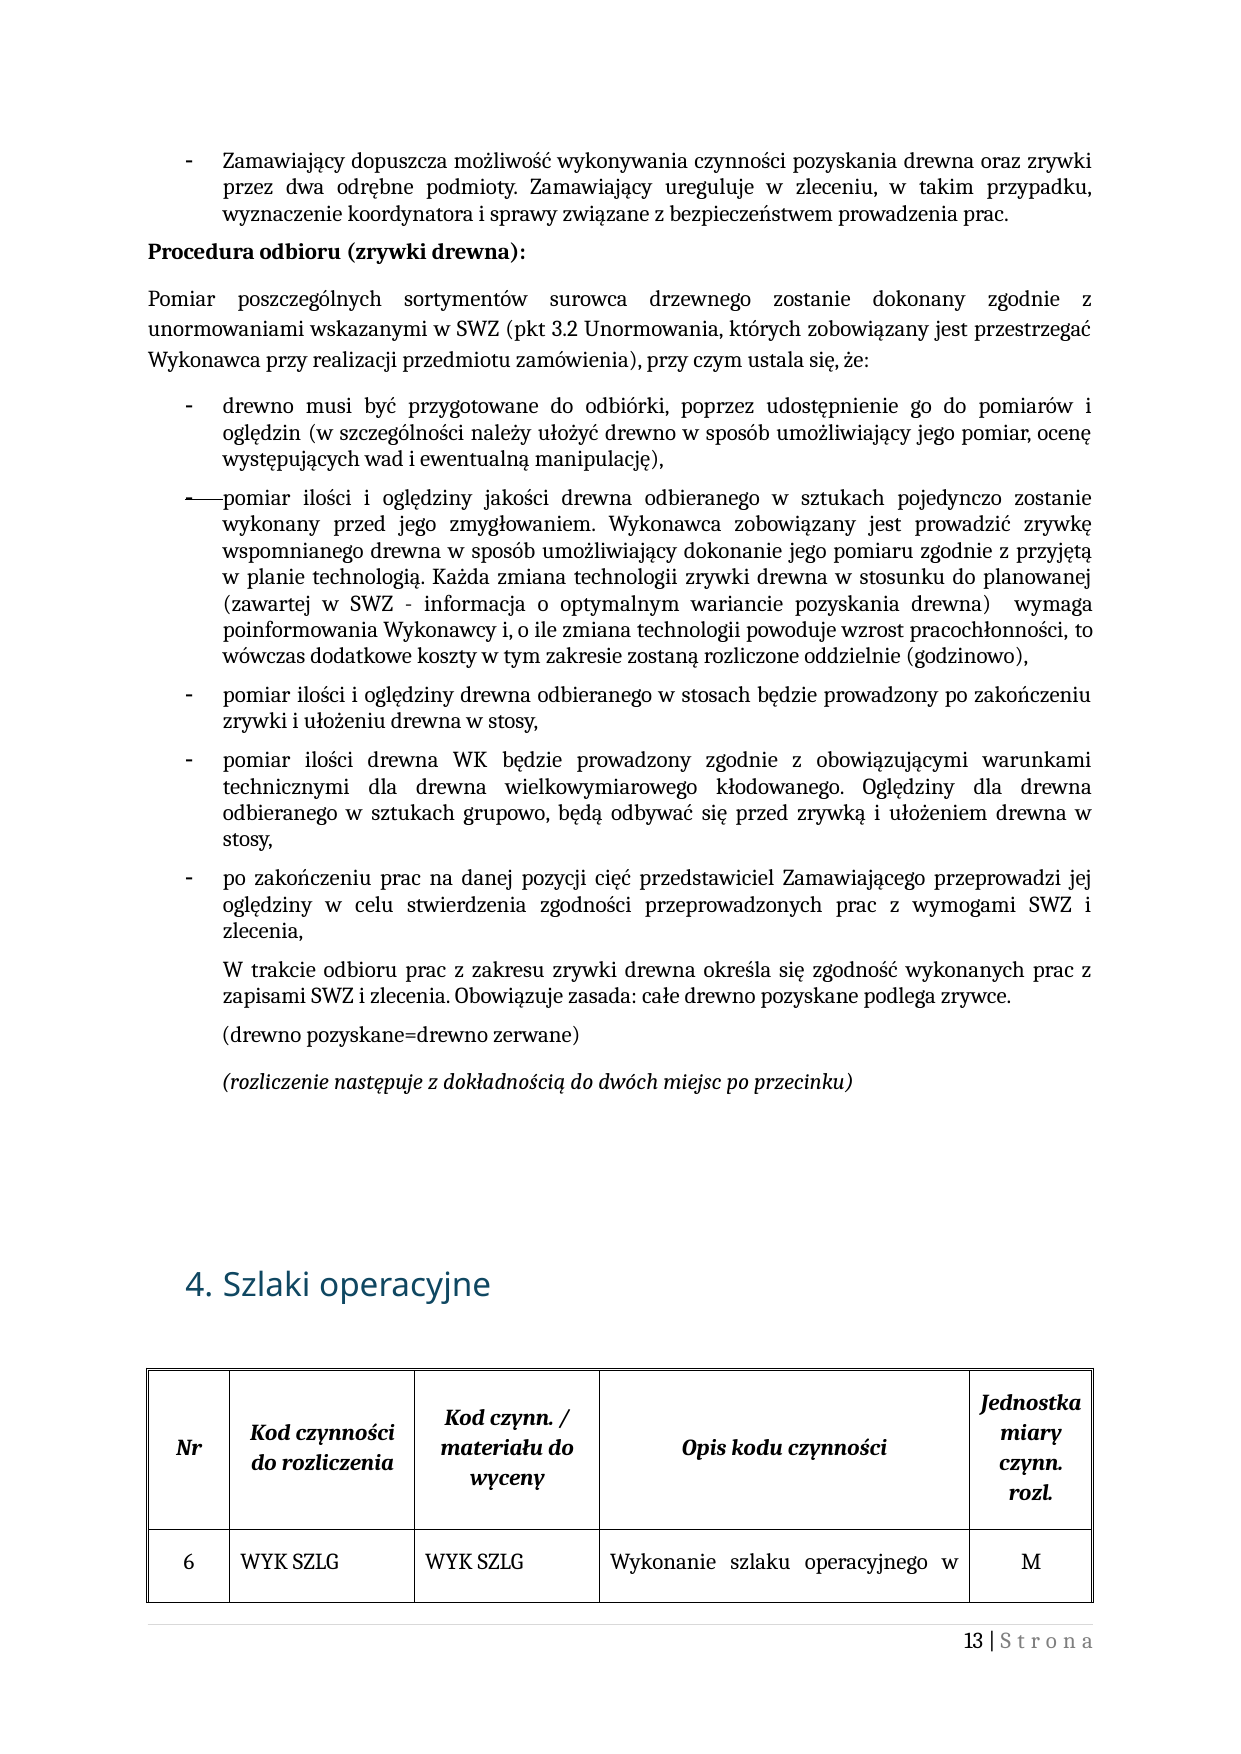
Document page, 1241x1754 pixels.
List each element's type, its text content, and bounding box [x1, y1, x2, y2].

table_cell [600, 1530, 969, 1602]
list pomiar ilości i oględziny drewna odbieranego w stosach będzie prowadzony po zakończeniu zrywki i ułożeniu drewna w stosy, [185, 682, 1093, 734]
subtitle Szlaki operacyjne [185, 1260, 1093, 1306]
table_cell WYK SZLG [230, 1530, 414, 1602]
table_cell WYK SZLG [415, 1530, 599, 1602]
list po zakończeniu prac na danej pozycji cięć przedstawiciel Zamawiającego przeprowadzi jej oględziny w celu stwierdzenia zgodności przeprowadzonych prac z wymogami SWZ i zlecenia, [185, 865, 1093, 944]
text (rozliczenie następuje z dokładnością do dwóch miejsc po przecinku) [148, 1069, 1093, 1095]
text Pomiar poszczególnych sortymentów surowca drzewnego zostanie dokonany zgodnie z unormowaniami wskazanymi w SWZ (pkt 3.2 Unormowania, których zobowiązany jest przestrzegać Wykonawca przy realizacji przedmiotu zamówienia), przy czym ustala się, że: [148, 286, 1093, 373]
text Procedura odbioru (zrywki drewna): [148, 239, 1093, 266]
table_header Kod czynności do rozliczenia [230, 1371, 414, 1529]
text (drewno pozyskane=drewno zerwane) [148, 1022, 1093, 1048]
table_header Kod czynn. / materiału do wyceny [415, 1371, 599, 1529]
table_header Opis kodu czynności [600, 1371, 969, 1529]
text W trakcie odbioru prac z zakresu zrywki drewna określa się zgodność wykonanych prac z zapisami SWZ i zlecenia. Obowiązuje zasada: całe drewno pozyskane podlega zrywce. [223, 957, 1093, 1009]
table_cell M [970, 1530, 1091, 1602]
list drewno musi być przygotowane do odbiórki, poprzez udostępnienie go do pomiarów i oględzin (w szczególności należy ułożyć drewno w sposób umożliwiający jego pomiar, ocenę występujących wad i ewentualną manipulację), [185, 393, 1093, 472]
list pomiar ilości i oględziny jakości drewna odbieranego w sztukach pojedynczo zostanie wykonany przed jego zmygłowaniem. Wykonawca zobowiązany jest prowadzić zrywkę wspomnianego drewna w sposób umożliwiający dokonanie jego pomiaru zgodnie z przyjętą w planie technologią. Każda zmiana technologii zrywki drewna w stosunku do planowanej (zawartej w SWZ - informacja o optymalnym wariancie pozyskania drewna) wymaga poinformowania Wykonawcy i, o ile zmiana technologii powoduje wzrost pracochłonności, to wówczas dodatkowe koszty w tym zakresie zostaną rozliczone oddzielnie (godzinowo), [185, 485, 1093, 669]
table_header Nr [149, 1371, 229, 1529]
table_cell 6 [149, 1530, 229, 1602]
list pomiar ilości drewna WK będzie prowadzony zgodnie z obowiązującymi warunkami technicznymi dla drewna wielkowymiarowego kłodowanego. Oględziny dla drewna odbieranego w sztukach grupowo, będą odbywać się przed zrywką i ułożeniem drewna w stosy, [185, 747, 1093, 852]
list Zamawiający dopuszcza możliwość wykonywania czynności pozyskania drewna oraz zrywki przez dwa odrębne podmioty. Zamawiający ureguluje w zleceniu, w takim przypadku, wyznaczenie koordynatora i sprawy związane z bezpieczeństwem prowadzenia prac. [185, 148, 1093, 227]
table_header Jednostka miary czynn. rozl. [970, 1371, 1091, 1529]
